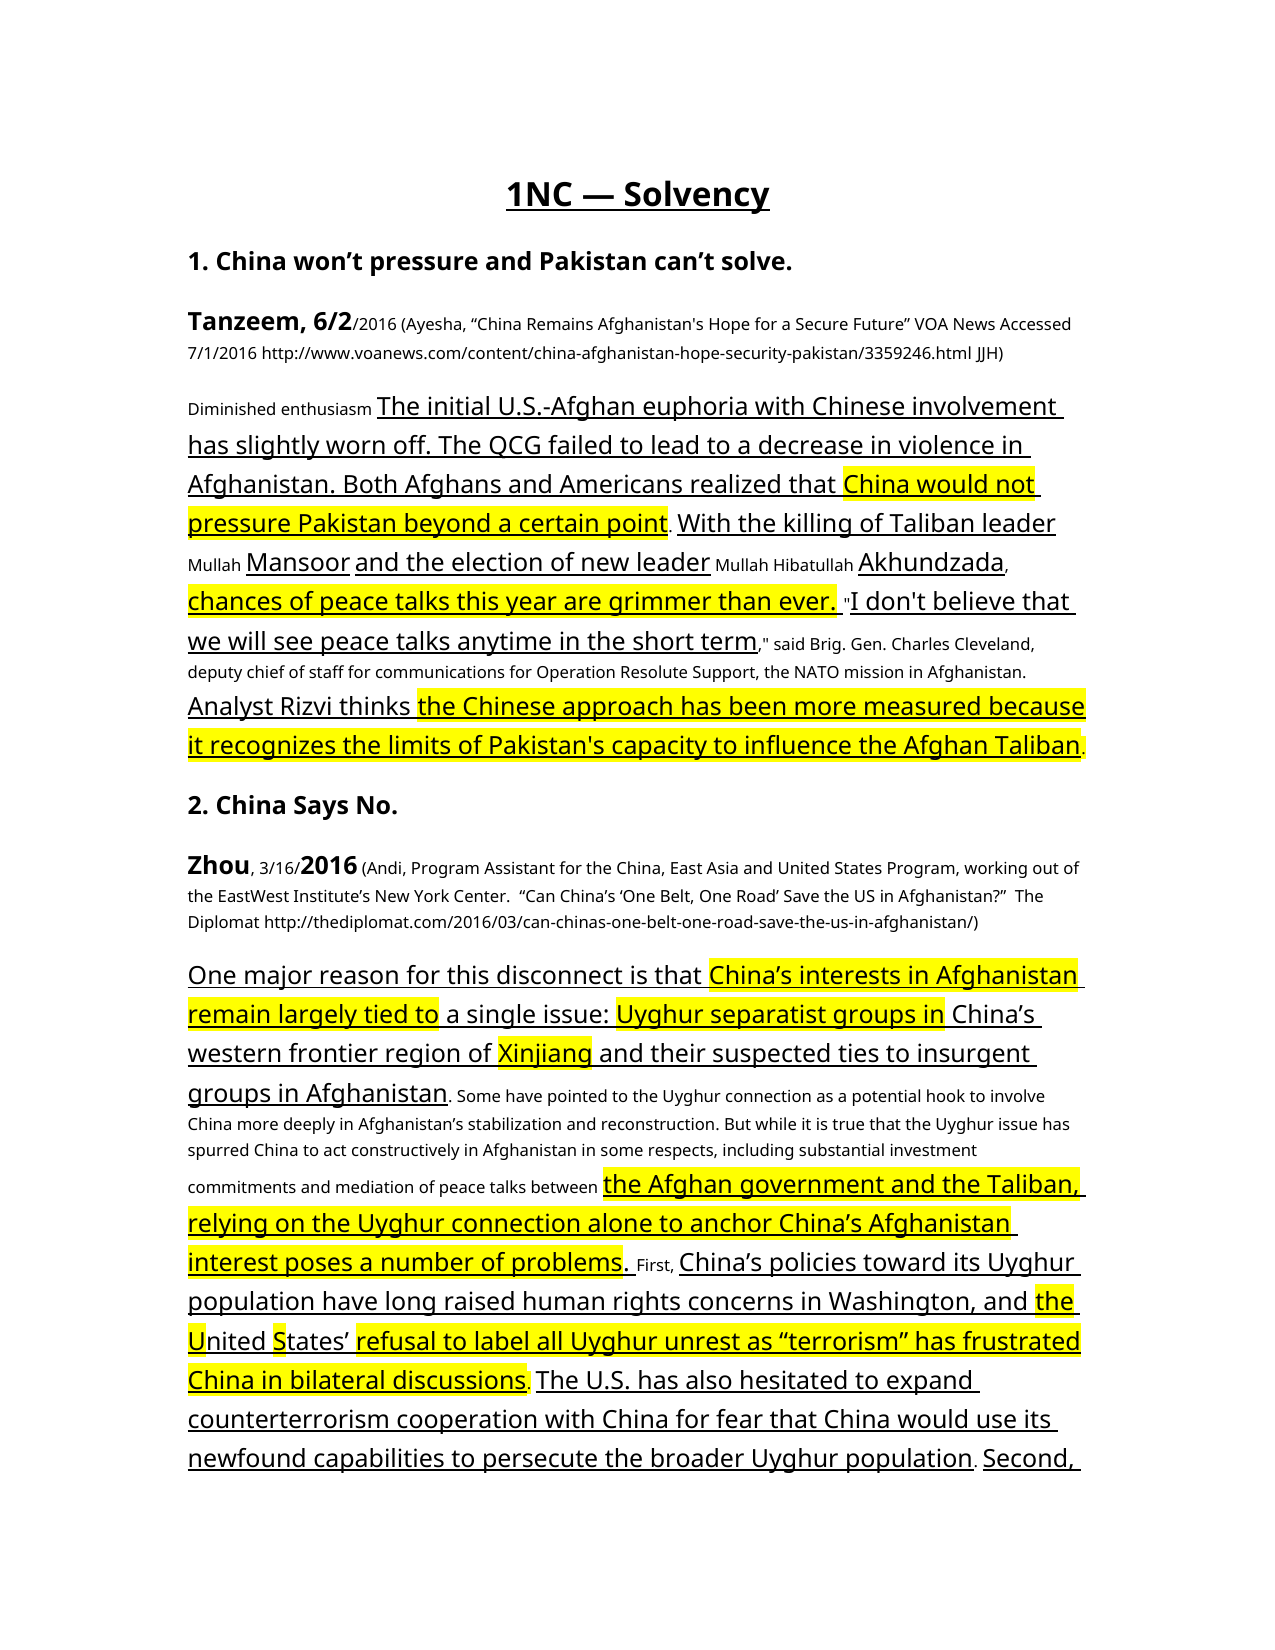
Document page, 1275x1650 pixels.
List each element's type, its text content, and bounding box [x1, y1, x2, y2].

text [187, 958, 1087, 1475]
subtitle 1. China won’t pressure and Pakistan can’t solve. [187, 244, 1087, 278]
subtitle 2. China Says No. [187, 787, 1087, 822]
subtitle 1NC — Solvency [187, 171, 1087, 216]
text Zhou, 3/16/2016 (Andi, Program Assistant for the China, East Asia and United States Program, working out of the EastWest Institute’s New York Center. “Can China’s ‘One Belt, One Road’ Save the US in Afghanistan?” The Diplomat http://thediplomat.com/2016/03/can-chinas-one-belt-one-road-save-the-us-in-afghanistan/) [187, 847, 1087, 934]
text Tanzeem, 6/2/2016 (Ayesha, “China Remains Afghanistan's Hope for a Secure Future” VOA News Accessed 7/1/2016 http://www.voanews.com/content/china-afghanistan-hope-security-pakistan/3359246.html JJH) [187, 304, 1087, 364]
text Diminished enthusiasm The initial U.S.-Afghan euphoria with Chinese involvement has slightly worn off. The QCG failed to lead to a decrease in violence in Afghanistan. Both Afghans and Americans realized that China would not pressure Pakistan beyond a certain point. With the killing of Taliban leader Mullah Mansoor and the election of new leader Mullah Hibatullah Akhundzada, chances of peace talks this year are grimmer than ever. "I don't believe that we will see peace talks anytime in the short term," said Brig. Gen. Charles Cleveland, deputy chief of staff for communications for Operation Resolute Support, the NATO mission in Afghanistan. Analyst Rizvi thinks the Chinese approach has been more measured because it recognizes the limits of Pakistan's capacity to influence the Afghan Taliban. [187, 388, 1087, 762]
